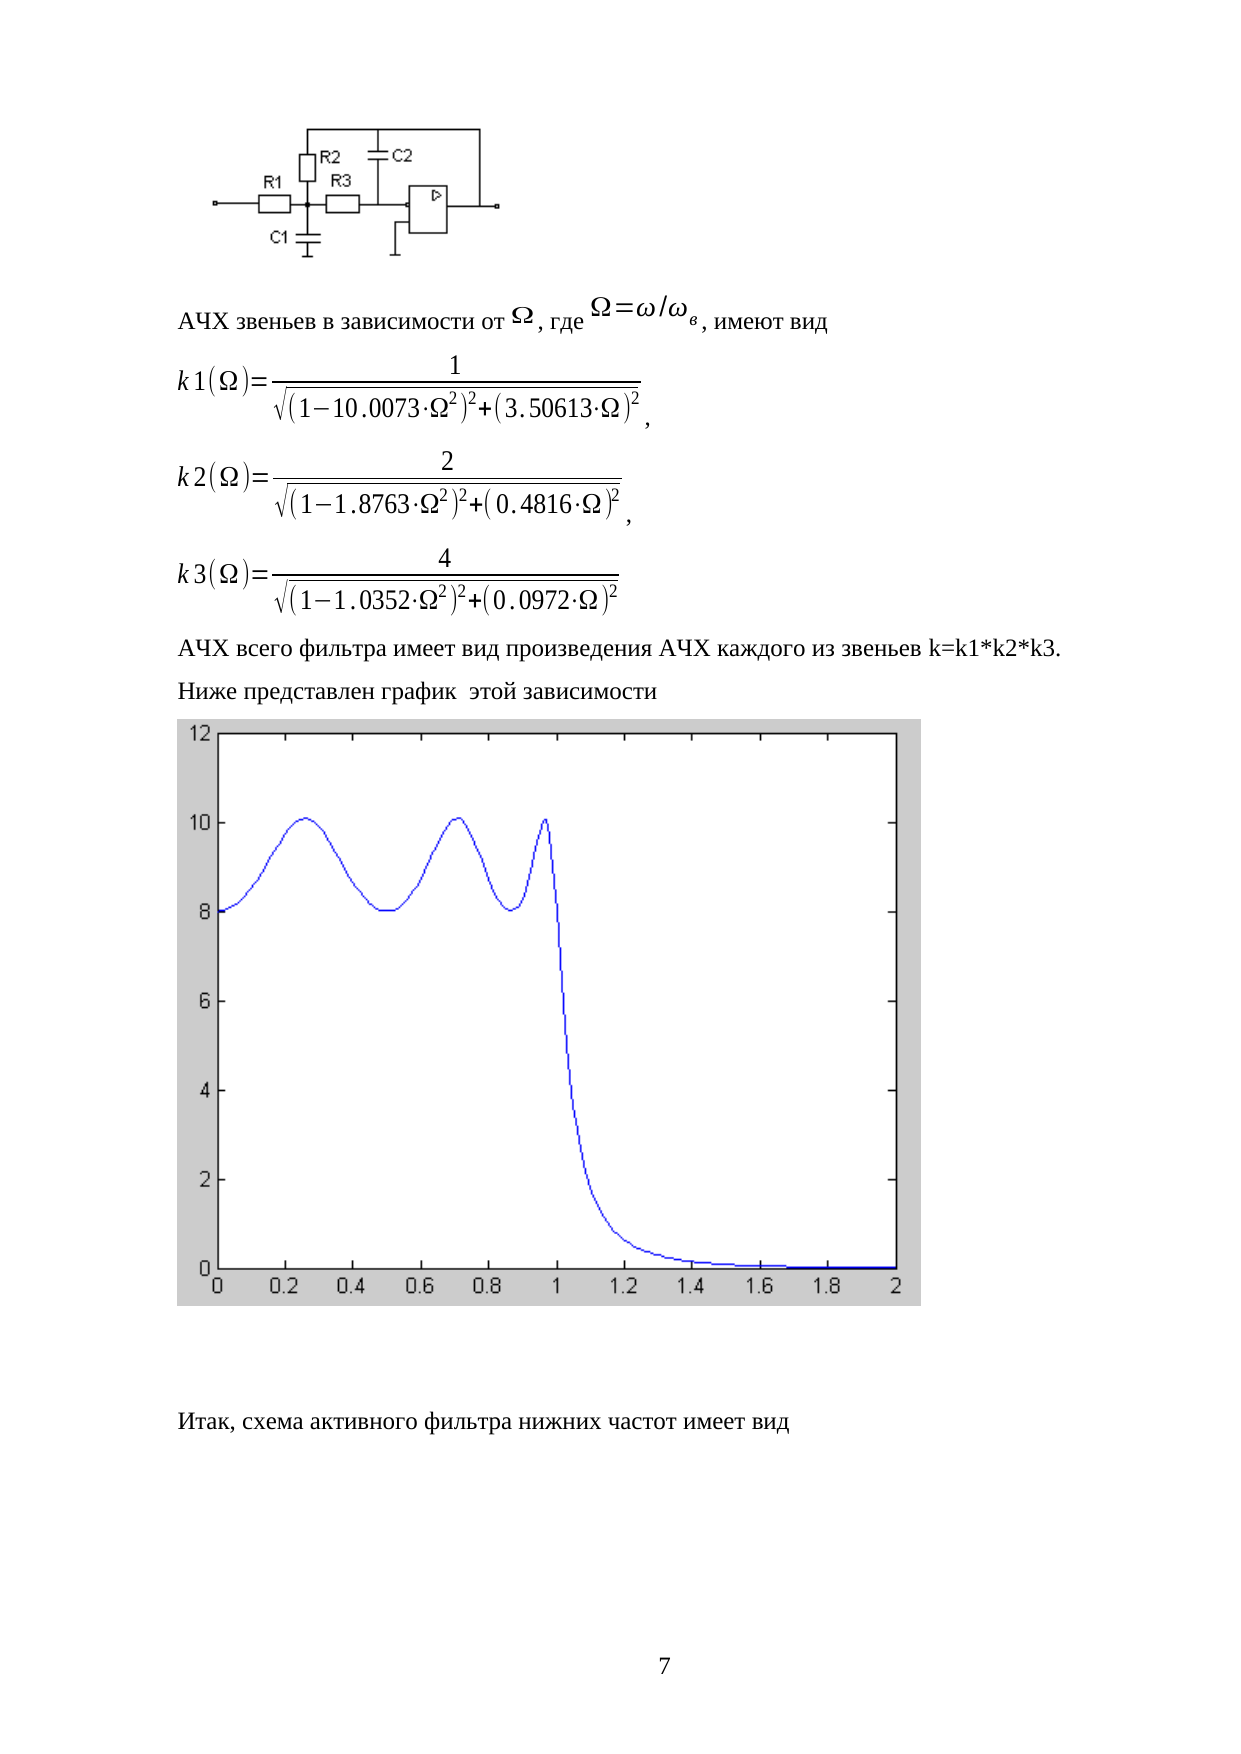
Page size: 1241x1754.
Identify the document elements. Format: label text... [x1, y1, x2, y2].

text , [177, 446, 1152, 528]
picture [177, 719, 921, 1306]
text Итак, схема активного фильтра нижних частот имеет вид [177, 1406, 1152, 1434]
text , [177, 349, 1152, 431]
picture [177, 118, 520, 278]
text АЧХ звеньев в зависимости от , где , имеют вид [177, 292, 1152, 335]
text АЧХ всего фильтра имеет вид произведения АЧХ каждого из звеньев k=k1*k2*k3. [177, 633, 1152, 662]
text Ниже представлен график этой зависимости [177, 676, 1152, 705]
